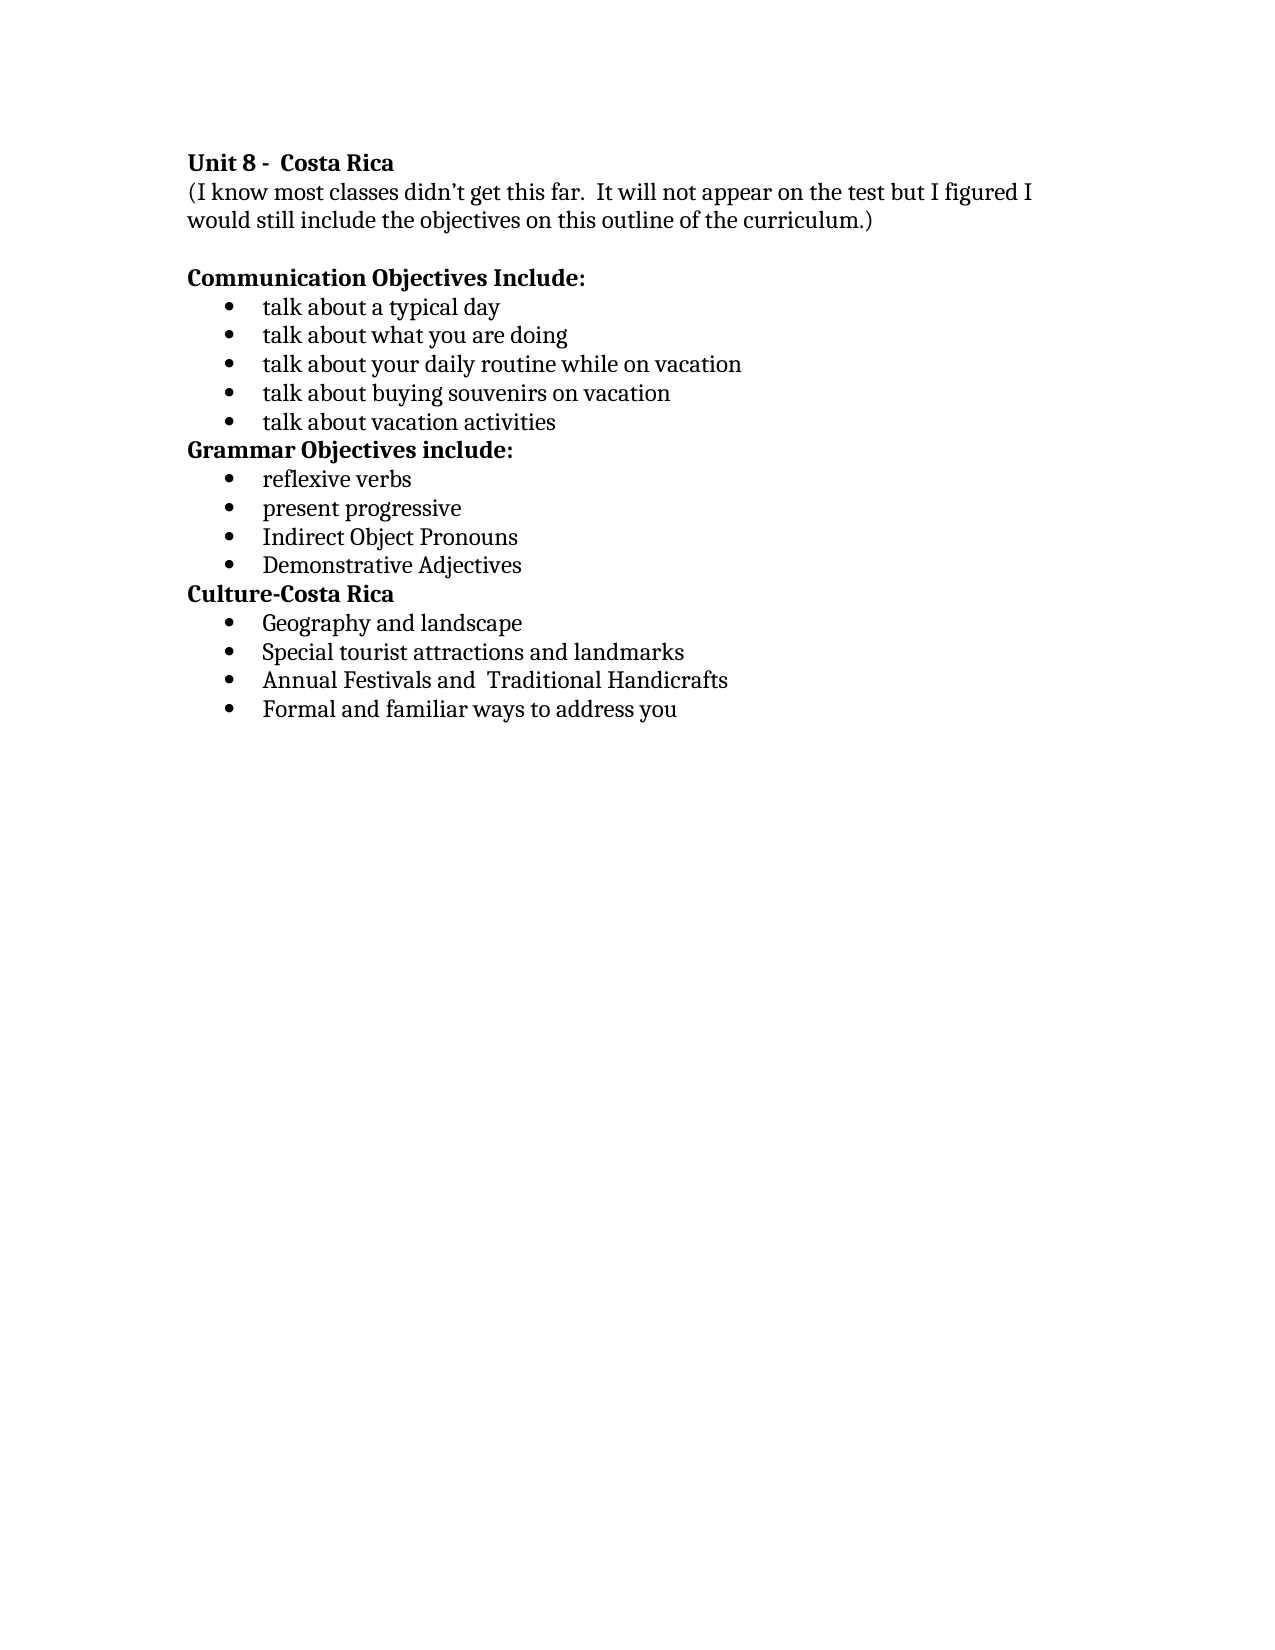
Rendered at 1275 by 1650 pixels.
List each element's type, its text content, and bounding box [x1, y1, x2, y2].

text (I know most classes didn’t get this far. It will not appear on the test but I figured I would still include the objectives on this outline of the curriculum.) [187, 177, 1087, 235]
list reflexive verbs [225, 465, 1087, 494]
text Communication Objectives Include: [187, 264, 1087, 292]
text Grammar Objectives include: [187, 436, 1087, 465]
list talk about what you are doing [225, 321, 1087, 350]
text Unit 8 - Costa Rica [187, 149, 1087, 177]
list Formal and familiar ways to address you [225, 695, 1087, 724]
list talk about a typical day [225, 292, 1087, 321]
list Special tourist attractions and landmarks [225, 637, 1087, 666]
list Demonstrative Adjectives [225, 551, 1087, 580]
list talk about vacation activities [225, 407, 1087, 436]
list Annual Festivals and Traditional Handicrafts [225, 666, 1087, 695]
list Indirect Object Pronouns [225, 522, 1087, 551]
list talk about buying souvenirs on vacation [225, 379, 1087, 407]
list present progressive [225, 494, 1087, 522]
list Geography and landscape [225, 609, 1087, 637]
list talk about your daily routine while on vacation [225, 350, 1087, 379]
text Culture-Costa Rica [187, 580, 1087, 609]
